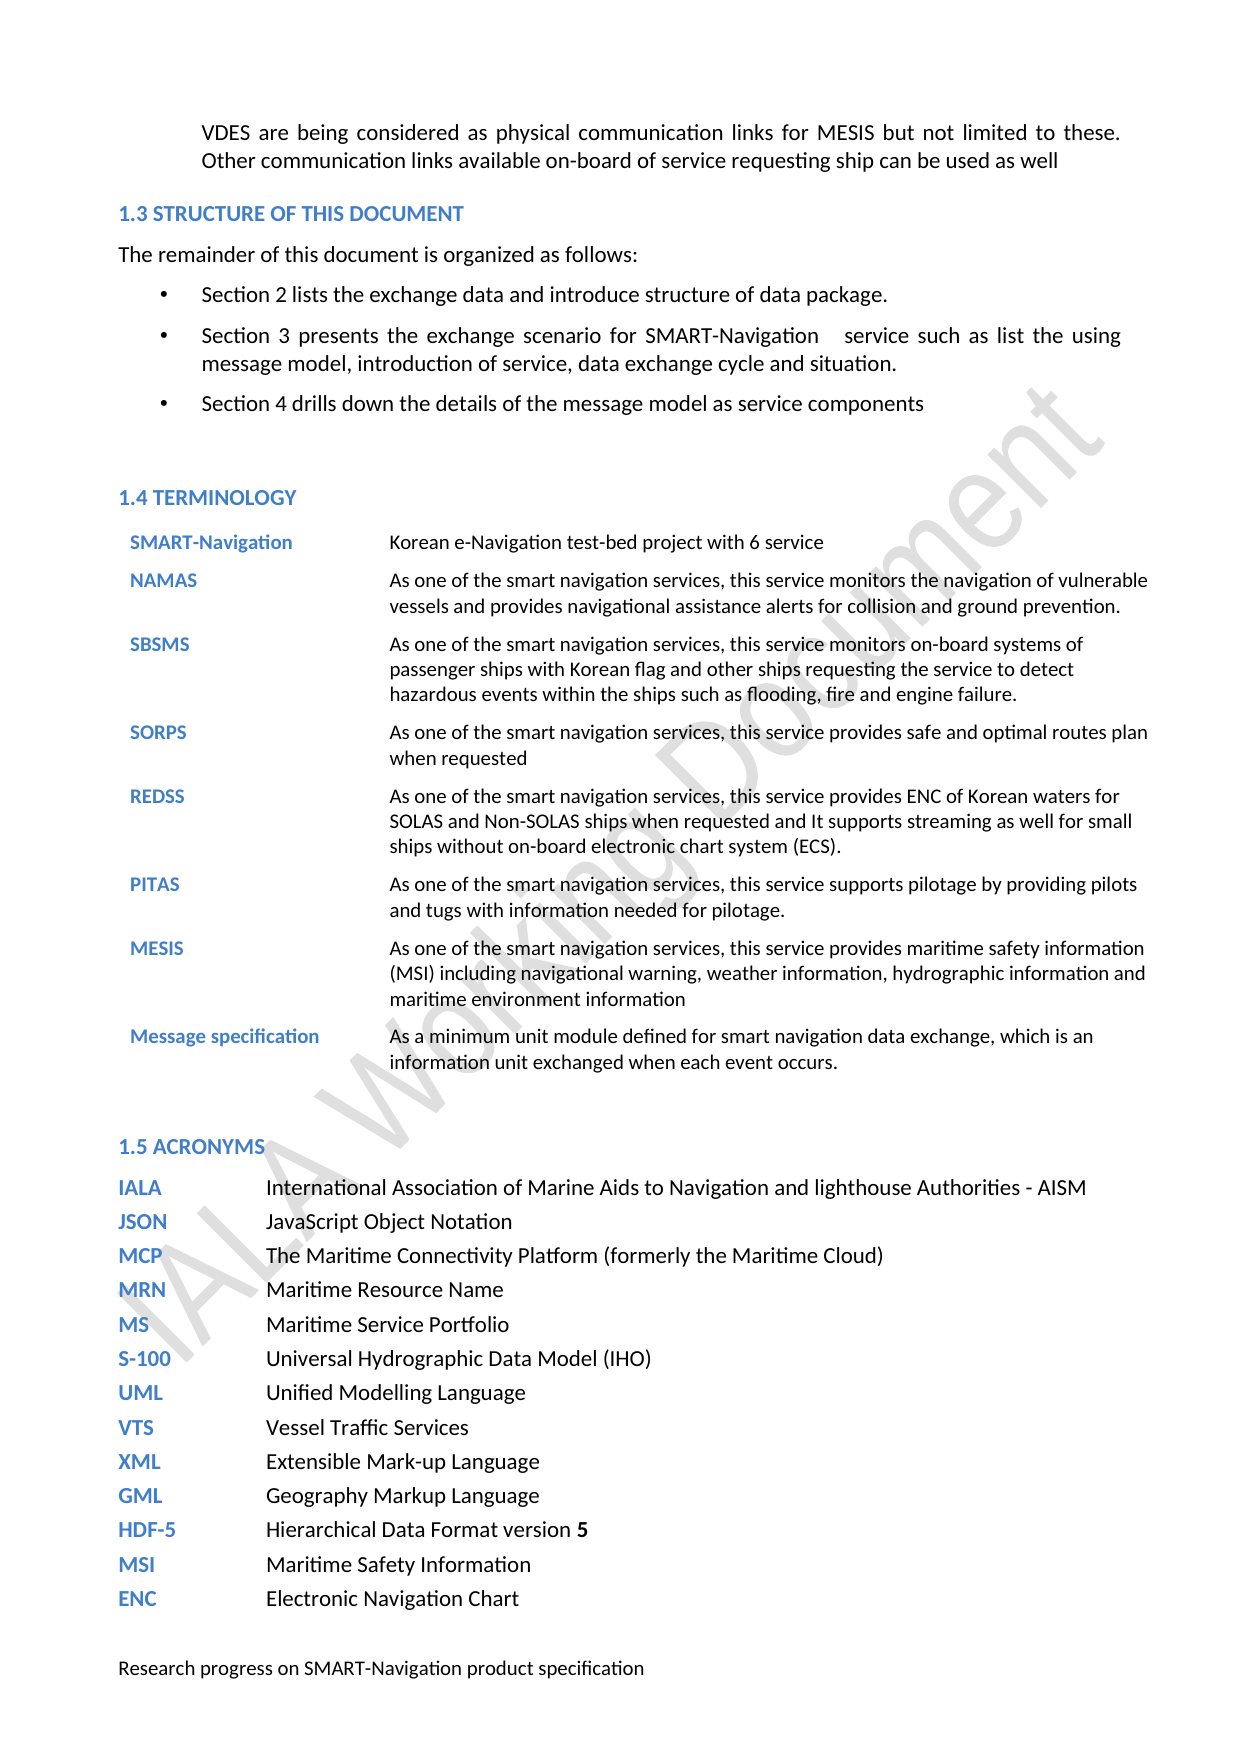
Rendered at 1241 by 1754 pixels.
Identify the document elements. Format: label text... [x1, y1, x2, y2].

table_cell PITAS [118, 865, 378, 929]
text IALA International Association of Marine Aids to Navigation and lighthouse Authorities - AISM [118, 1173, 1122, 1201]
list Section 2 lists the exchange data and introduce structure of data package. [160, 280, 1122, 308]
table_cell As a minimum unit module defined for smart navigation data exchange, which is an information unit exchanged when each event occurs. [378, 1018, 1181, 1081]
text S-100 Universal Hydrographic Data Model (IHO) [118, 1344, 1122, 1372]
table_cell As one of the smart navigation services, this service provides maritime safety information (MSI) including navigational warning, weather information, hydrographic information and maritime environment information [378, 929, 1181, 1017]
table_cell NAMAS [118, 561, 378, 624]
text GML Geography Markup Language [118, 1481, 1122, 1509]
text JSON JavaScript Object Notation [118, 1207, 1122, 1235]
table_cell MESIS [118, 929, 378, 1017]
text VTS Vessel Traffic Services [118, 1413, 1122, 1441]
subtitle 1.5 Acronyms [118, 1132, 1122, 1160]
list Section 4 drills down the details of the message model as service components [160, 389, 1122, 417]
table_cell Message specification [118, 1018, 378, 1081]
table_cell SORPS [118, 713, 378, 777]
text XML Extensible Mark-up Language [118, 1447, 1122, 1475]
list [160, 118, 1122, 174]
text HDF-5 Hierarchical Data Format version 5 [118, 1515, 1122, 1543]
list Section 3 presents the exchange scenario for SMART-Navigation service such as list the using message model, introduction of service, data exchange cycle and situation. [160, 321, 1122, 377]
table_header SMART-Navigation [118, 523, 378, 561]
text MRN Maritime Resource Name [118, 1276, 1122, 1303]
text MSI Maritime Safety Information [118, 1550, 1122, 1578]
text The remainder of this document is organized as follows: [118, 240, 1122, 268]
table_cell SBSMS [118, 625, 378, 713]
table_cell As one of the smart navigation services, this service supports pilotage by providing pilots and tugs with information needed for pilotage. [378, 865, 1181, 929]
table_header Korean e-Navigation test-bed project with 6 service [378, 523, 1181, 561]
table_cell As one of the smart navigation services, this service provides ENC of Korean waters for SOLAS and Non-SOLAS ships when requested and It supports streaming as well for small ships without on-board electronic chart system (ECS). [378, 777, 1181, 865]
table_cell As one of the smart navigation services, this service monitors the navigation of vulnerable vessels and provides navigational assistance alerts for collision and ground prevention. [378, 561, 1181, 624]
text ENC Electronic Navigation Chart [118, 1584, 1122, 1612]
table_cell As one of the smart navigation services, this service provides safe and optimal routes plan when requested [378, 713, 1181, 777]
subtitle 1.3 Structure of this Document [118, 199, 1122, 227]
text MS Maritime Service Portfolio [118, 1310, 1122, 1338]
text UML Unified Modelling Language [118, 1378, 1122, 1406]
table_cell REDSS [118, 777, 378, 865]
table_cell As one of the smart navigation services, this service monitors on-board systems of passenger ships with Korean flag and other ships requesting the service to detect hazardous events within the ships such as flooding, fire and engine failure. [378, 625, 1181, 713]
text MCP The Maritime Connectivity Platform (formerly the Maritime Cloud) [118, 1241, 1122, 1269]
subtitle 1.4 Terminology [118, 483, 1122, 511]
